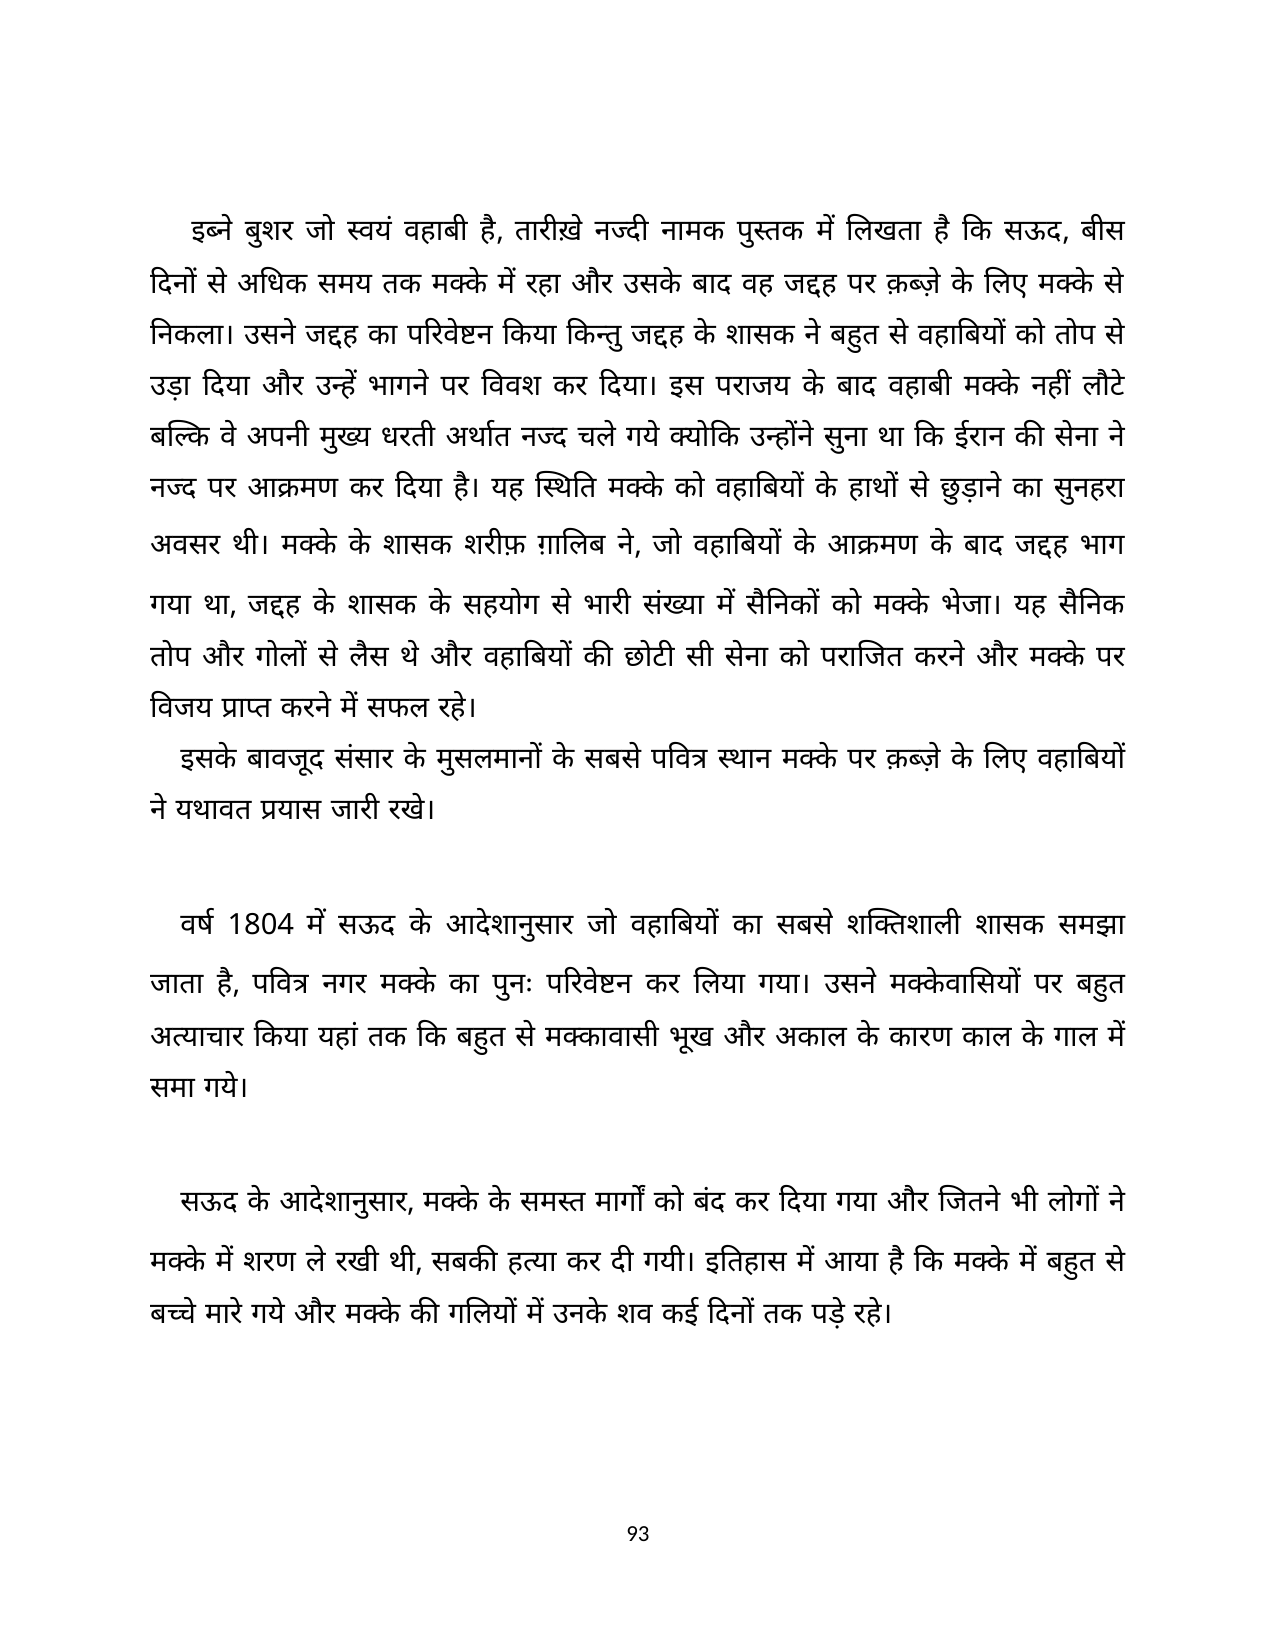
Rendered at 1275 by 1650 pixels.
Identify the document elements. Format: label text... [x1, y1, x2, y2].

text वर्ष 1804 में सऊद के आदेशानुसार जो वहाबियों का सबसे शक्तिशाली शासक समझा जाता है, पवित्र नगर मक्के का पुनः परिवेष्टन कर लिया गया। उसने मक्केवासियों पर बहुत अत्याचार किया यहां तक कि बहुत से मक्कावासी भूख और अकाल के कारण काल के गाल में समा गये। [150, 903, 1125, 1104]
text इब्ने बुशर जो स्वयं वहाबी है, तारीख़े नज्दी नामक पुस्तक में लिखता है कि सऊद, बीस दिनों से अधिक समय तक मक्के में रहा और उसके बाद वह जद्दह पर क़ब्ज़े के लिए मक्के से निकला। उसने जद्दह का परिवेष्टन किया किन्तु जद्दह के शासक ने बहुत से वहाबियों को तोप से उड़ा दिया और उन्हें भागने पर विवश कर दिया। इस पराजय के बाद वहाबी मक्के नहीं लौटे बल्कि वे अपनी मुख्य धरती अर्थात नज्द चले गये क्योकि उन्होंने सुना था कि ईरान की सेना ने नज्द पर आक्रमण कर दिया है। यह स्थिति मक्के को वहाबियों के हाथों से छुड़ाने का सुनहरा अवसर थी। मक्के के शासक शरीफ़ ग़ालिब ने, जो वहाबियों के आक्रमण के बाद जद्दह भाग गया था, जद्दह के शासक के सहयोग से भारी संख्या में सैनिकों को मक्के भेजा। यह सैनिक तोप और गोलों से लैस थे और वहाबियों की छोटी सी सेना को पराजित करने और मक्के पर विजय प्राप्त करने में सफल रहे। [150, 209, 1125, 725]
text सऊद के आदेशानुसार, मक्के के समस्त मार्गों को बंद कर दिया गया और जितने भी लोगों ने मक्के में शरण ले रखी थी, सबकी हत्या कर दी गयी। इतिहास में आया है कि मक्के में बहुत से बच्चे मारे गये और मक्के की गलियों में उनके शव कई दिनों तक पड़े रहे। [150, 1181, 1125, 1331]
text इसके बावजूद संसार के मुसलमानों के सबसे पवित्र स्थान मक्के पर क़ब्ज़े के लिए वहाबियों ने यथावत प्रयास जारी रखे। [150, 742, 1125, 827]
